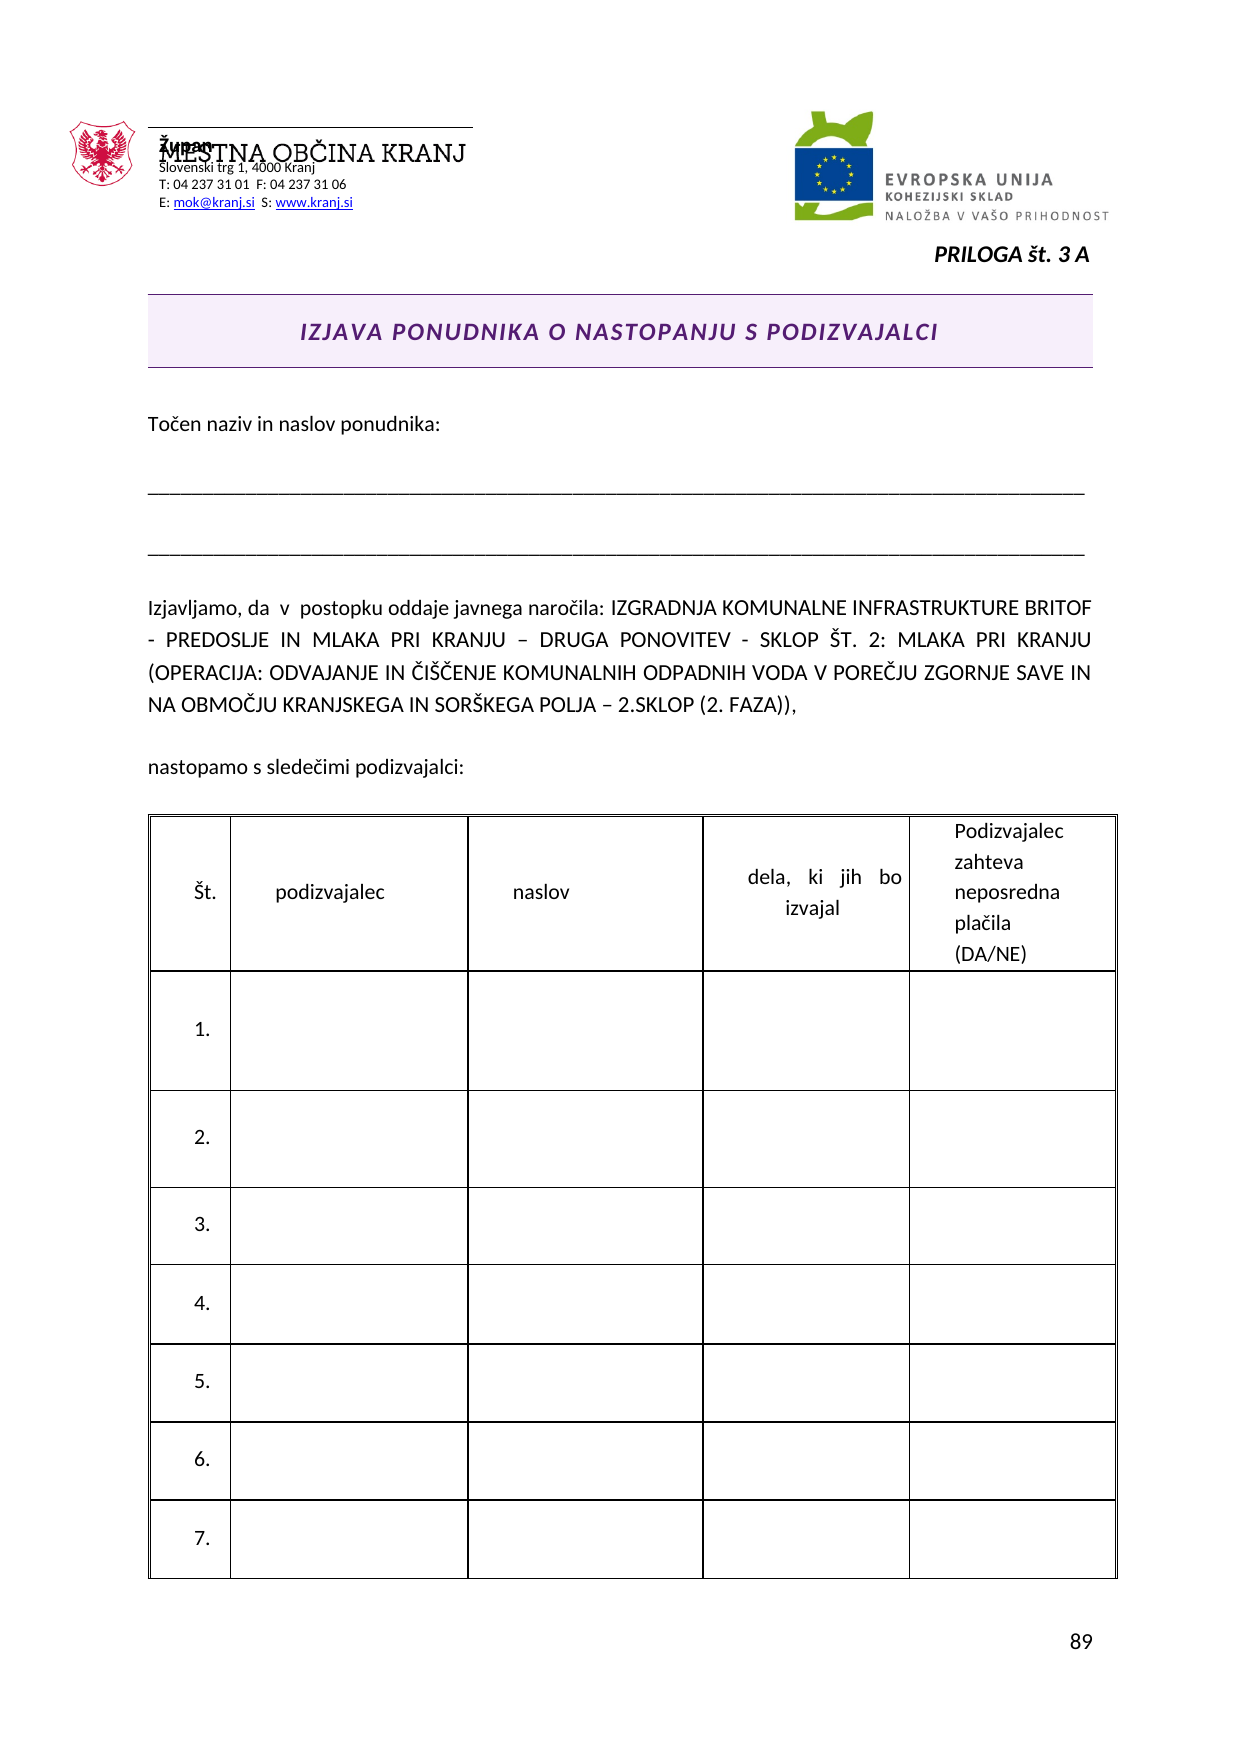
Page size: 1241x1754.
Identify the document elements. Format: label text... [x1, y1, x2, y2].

table_cell [910, 1345, 1115, 1421]
table_cell [469, 1345, 702, 1421]
table_cell [704, 1423, 909, 1499]
table_cell [704, 1501, 909, 1577]
table_cell [469, 1091, 702, 1187]
text IZJAVA PONUDNIKA O NASTOPANJU S PODIZVAJALCI [148, 295, 1093, 367]
table_header Št. [151, 817, 230, 970]
table_cell [910, 1423, 1115, 1499]
text PRILOGA št. 3 A [148, 239, 1092, 268]
table_cell [231, 1345, 467, 1421]
text Izjavljamo, da v postopku oddaje javnega naročila: , [148, 593, 1093, 718]
table_cell [910, 1188, 1115, 1264]
table_cell 7. [151, 1501, 230, 1577]
table_cell 1. [151, 972, 230, 1089]
table_header Podizvajalec zahteva neposredna plačila (DA/NE) [910, 817, 1115, 970]
text ______________________________________________________________________________________ [148, 532, 1093, 559]
text ______________________________________________________________________________________ [148, 471, 1093, 528]
table_cell [704, 1091, 909, 1187]
table_cell [910, 972, 1115, 1089]
table_cell [231, 972, 467, 1089]
table_cell [704, 972, 909, 1089]
table_cell [910, 1501, 1115, 1577]
table_cell [231, 1265, 467, 1343]
text nastopamo s sledečimi podizvajalci: [148, 753, 1093, 779]
table_cell [469, 1423, 702, 1499]
picture [714, 103, 1149, 230]
table_cell [469, 972, 702, 1089]
table_cell [704, 1345, 909, 1421]
table_cell [469, 1265, 702, 1343]
table_cell [469, 1188, 702, 1264]
table_cell 3. [151, 1188, 230, 1264]
table_cell 6. [151, 1423, 230, 1499]
table_header dela, ki jih bo izvajal [704, 817, 909, 970]
table_cell [469, 1501, 702, 1577]
table_cell [231, 1188, 467, 1264]
table_cell [704, 1265, 909, 1343]
table_header podizvajalec [231, 817, 467, 970]
table_cell [704, 1188, 909, 1264]
table_cell 4. [151, 1265, 230, 1343]
table_cell 5. [151, 1345, 230, 1421]
table_cell [910, 1091, 1115, 1187]
table_cell 2. [151, 1091, 230, 1187]
table_cell [231, 1423, 467, 1499]
text Točen naziv in naslov ponudnika: [148, 410, 1093, 436]
table_cell [231, 1501, 467, 1577]
table_cell [910, 1265, 1115, 1343]
table_header naslov [469, 817, 702, 970]
table_cell [231, 1091, 467, 1187]
